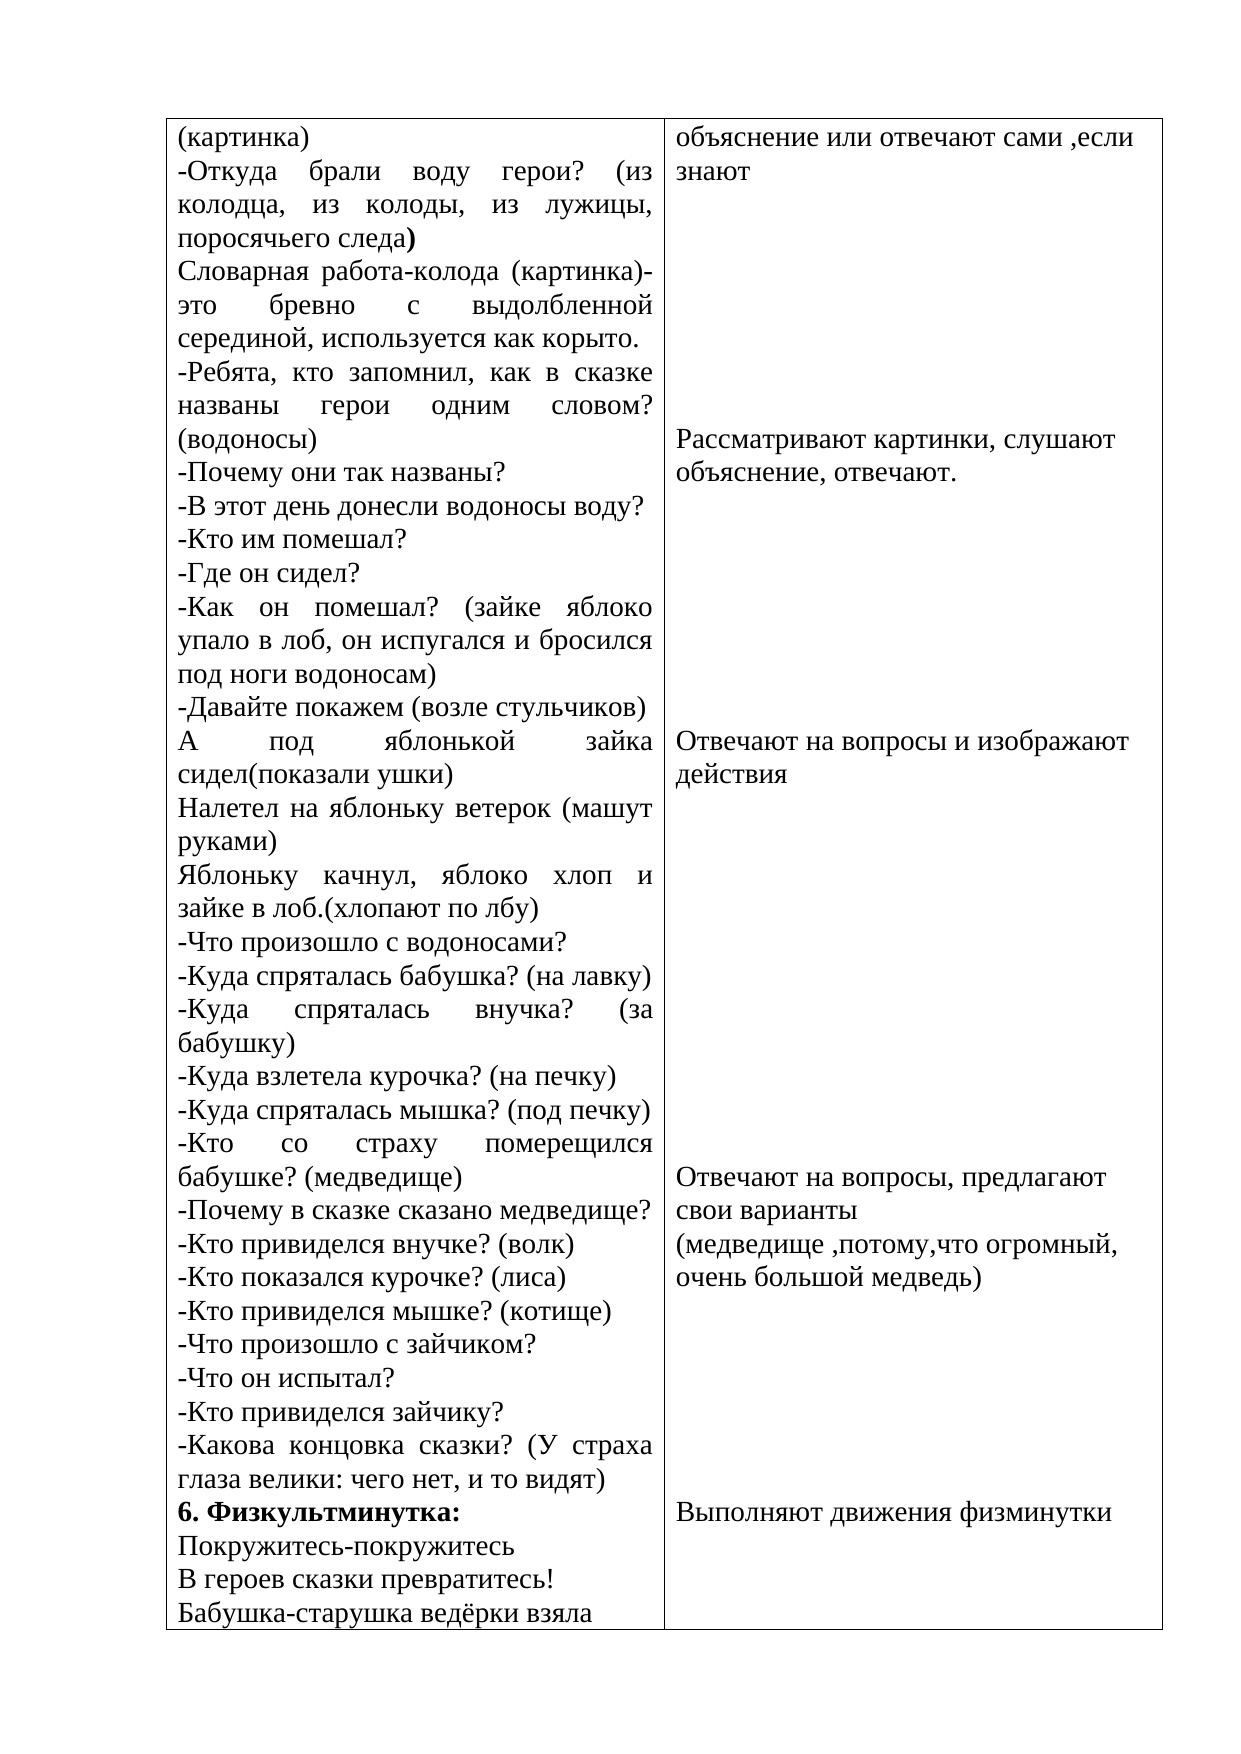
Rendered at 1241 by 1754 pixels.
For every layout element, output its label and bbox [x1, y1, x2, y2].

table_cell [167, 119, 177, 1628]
table_cell [665, 119, 1162, 1628]
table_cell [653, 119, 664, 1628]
